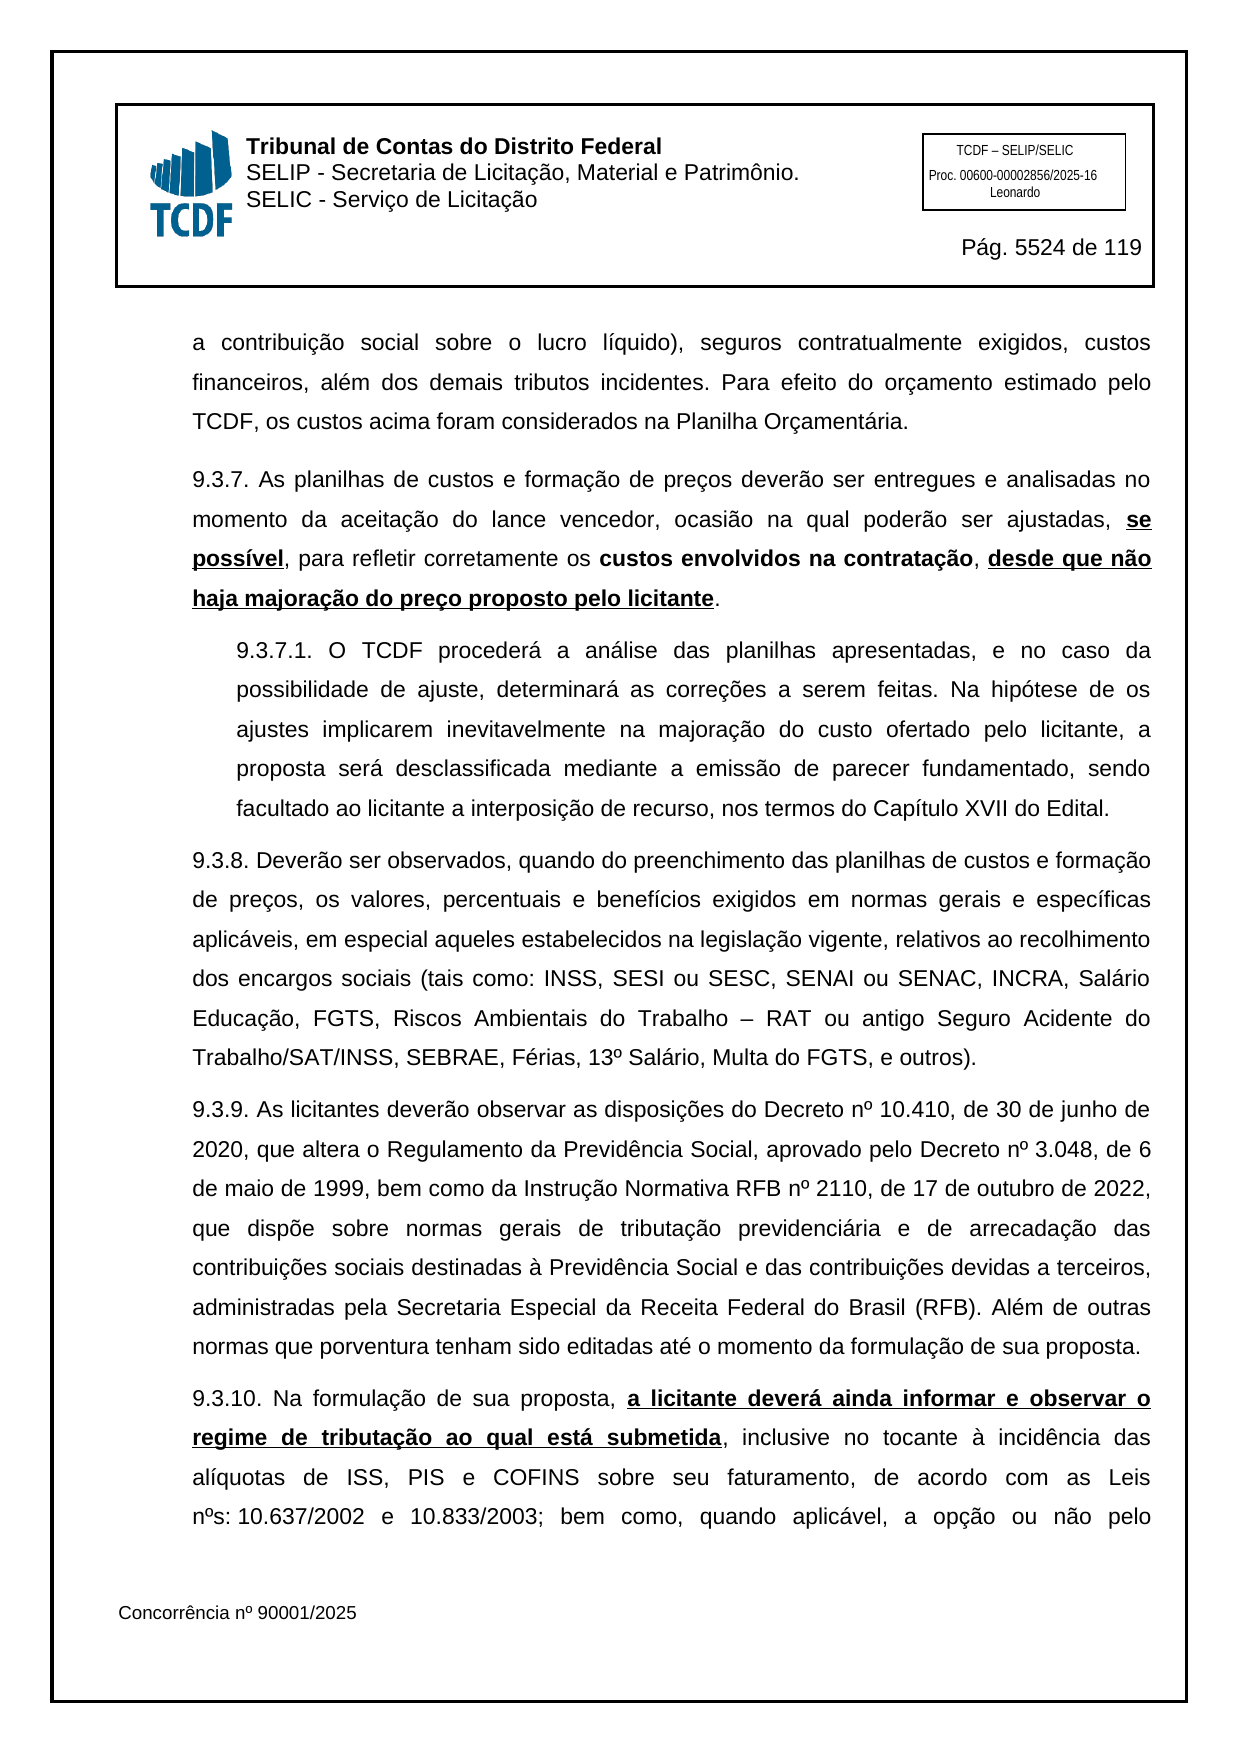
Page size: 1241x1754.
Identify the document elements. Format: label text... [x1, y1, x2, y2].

subtitle As planilhas de custos e formação de preços deverão ser entregues e analisadas no momento da aceitação do lance vencedor, ocasião na qual poderão ser ajustadas, se possível, para refletir corretamente os custos envolvidos na contratação, desde que não haja majoração do preço proposto pelo licitante. [192, 466, 1152, 611]
subtitle Deverão ser observados, quando do preenchimento das planilhas de custos e formação de preços, os valores, percentuais e benefícios exigidos em normas gerais e específicas aplicáveis, em especial aqueles estabelecidos na legislação vigente, relativos ao recolhimento dos encargos sociais (tais como: INSS, SESI ou SESC, SENAI ou SENAC, INCRA, Salário Educação, FGTS, Riscos Ambientais do Trabalho – RAT ou antigo Seguro Acidente do Trabalho/SAT/INSS, SEBRAE, Férias, 13º Salário, Multa do FGTS, e outros). [192, 847, 1152, 1070]
picture [135, 128, 247, 239]
subtitle As licitantes deverão observar as disposições do Decreto nº 10.410, de 30 de junho de 2020, que altera o Regulamento da Previdência Social, aprovado pelo Decreto nº 3.048, de 6 de maio de 1999, bem como da Instrução Normativa RFB nº 2110, de 17 de outubro de 2022, que dispõe sobre normas gerais de tributação previdenciária e de arrecadação das contribuições sociais destinadas à Previdência Social e das contribuições devidas a terceiros, administradas pela Secretaria Especial da Receita Federal do Brasil (RFB). Além de outras normas que porventura tenham sido editadas até o momento da formulação de sua proposta. [192, 1096, 1152, 1359]
subtitle O TCDF procederá a análise das planilhas apresentadas, e no caso da possibilidade de ajuste, determinará as correções a serem feitas. Na hipótese de os ajustes implicarem inevitavelmente na majoração do custo ofertado pelo licitante, a proposta será desclassificada mediante a emissão de parecer fundamentado, sendo facultado ao licitante a interposição de recurso, nos termos do Capítulo XVII do Edital. [236, 637, 1152, 821]
